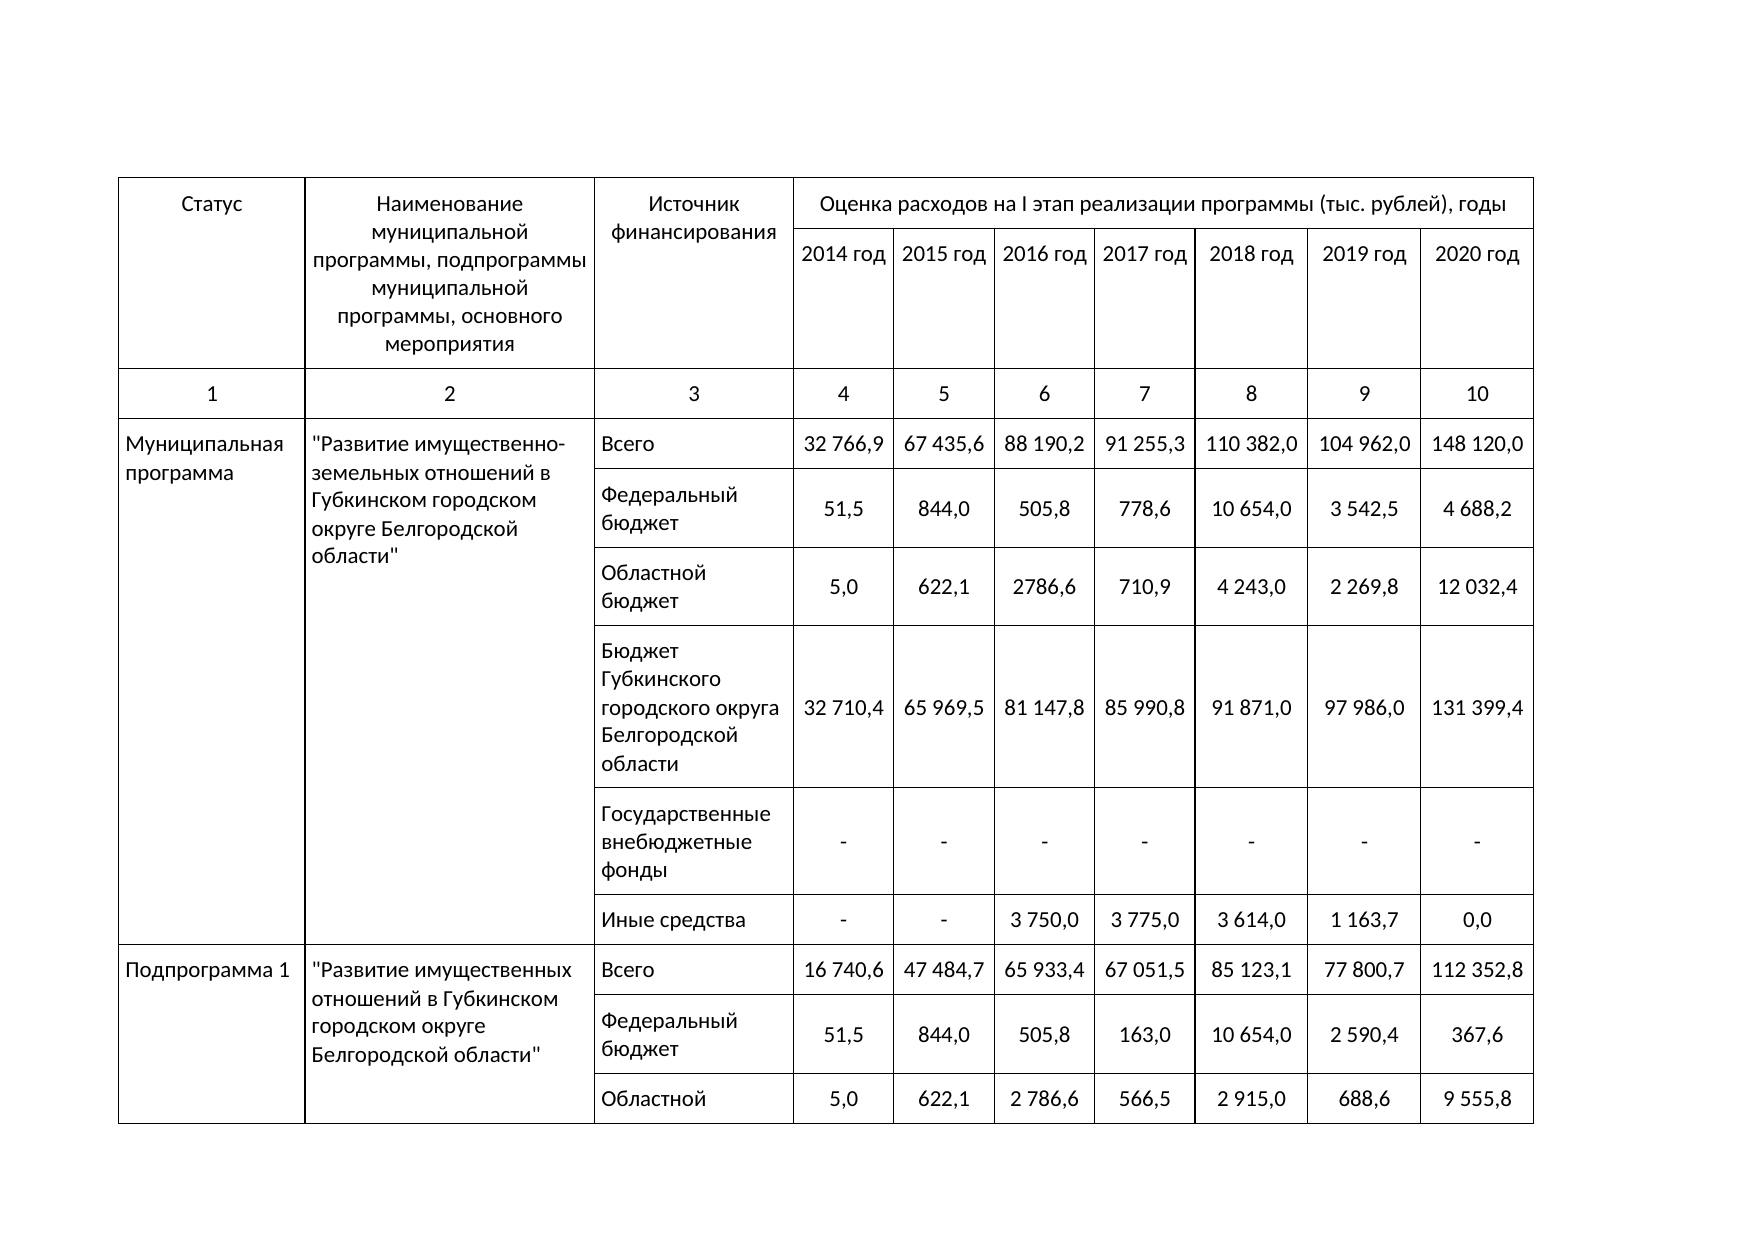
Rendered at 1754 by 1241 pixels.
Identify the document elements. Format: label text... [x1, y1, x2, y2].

table_cell - [1095, 788, 1194, 894]
table_header Статус [119, 178, 304, 368]
table_cell 2014 год [794, 229, 893, 368]
table_cell 3 614,0 [1196, 895, 1307, 944]
table_cell 710,9 [1095, 548, 1194, 625]
table_cell 91 255,3 [1095, 419, 1194, 468]
table_cell 32 710,4 [794, 626, 893, 787]
table_cell 2020 год [1421, 229, 1533, 368]
table_cell 10 654,0 [1196, 469, 1307, 547]
table_cell 2 269,8 [1308, 548, 1420, 625]
table_cell 85 123,1 [1196, 945, 1307, 994]
table_cell Государственные внебюджетные фонды [595, 788, 793, 894]
table_cell 2017 год [1095, 229, 1194, 368]
table_cell Подпрограмма 1 [119, 945, 304, 1123]
table_cell 112 352,8 [1421, 945, 1533, 994]
table_cell 2 786,6 [995, 1074, 1094, 1123]
table_cell 51,5 [794, 469, 893, 547]
table_cell Федеральный бюджет [595, 995, 793, 1073]
table_cell "Развитие имущественных отношений в Губкинском городском округе Белгородской области" [306, 945, 594, 1123]
table_cell Областной бюджет [595, 1074, 793, 1123]
table_cell 566,5 [1095, 1074, 1194, 1123]
table_cell 844,0 [894, 469, 994, 547]
table_cell 2 915,0 [1196, 1074, 1307, 1123]
table_cell - [794, 895, 893, 944]
table_cell - [1308, 788, 1420, 894]
table_cell 12 032,4 [1421, 548, 1533, 625]
table_cell 2015 год [894, 229, 994, 368]
table_cell 104 962,0 [1308, 419, 1420, 468]
table_cell 65 969,5 [894, 626, 994, 787]
table_cell "Развитие имущественно-земельных отношений в Губкинском городском округе Белгородской области" [306, 419, 594, 944]
table_cell 8 [1196, 369, 1307, 418]
table_cell 778,6 [1095, 469, 1194, 547]
table_cell 77 800,7 [1308, 945, 1420, 994]
table_cell 4 243,0 [1196, 548, 1307, 625]
table_cell - [1196, 788, 1307, 894]
table_cell 505,8 [995, 995, 1094, 1073]
table_cell 3 775,0 [1095, 895, 1194, 944]
table_cell 505,8 [995, 469, 1094, 547]
table_cell 5 [894, 369, 994, 418]
table_cell 2019 год [1308, 229, 1420, 368]
table_cell 688,6 [1308, 1074, 1420, 1123]
table_cell 131 399,4 [1421, 626, 1533, 787]
table_cell Всего [595, 419, 793, 468]
table_cell 2 590,4 [1308, 995, 1420, 1073]
table_cell 9 555,8 [1421, 1074, 1533, 1123]
table_cell 51,5 [794, 995, 893, 1073]
table_cell 10 654,0 [1196, 995, 1307, 1073]
table_cell 91 871,0 [1196, 626, 1307, 787]
table_cell 67 051,5 [1095, 945, 1194, 994]
table_cell - [794, 788, 893, 894]
table_cell 16 740,6 [794, 945, 893, 994]
table_cell 4 [794, 369, 893, 418]
table_cell 1 [119, 369, 304, 418]
table_cell Всего [595, 945, 793, 994]
table_cell Муниципальная программа [119, 419, 304, 944]
table_cell 3 542,5 [1308, 469, 1420, 547]
table_cell - [894, 788, 994, 894]
table_header Оценка расходов на I этап реализации программы (тыс. рублей), годы [794, 178, 1533, 227]
table_cell 622,1 [894, 548, 994, 625]
table_cell Областной бюджет [595, 548, 793, 625]
table_cell 6 [995, 369, 1094, 418]
table_cell 47 484,7 [894, 945, 994, 994]
table_cell 32 766,9 [794, 419, 893, 468]
table_cell Иные средства [595, 895, 793, 944]
table_cell 4 688,2 [1421, 469, 1533, 547]
table_header Источник финансирования [595, 178, 793, 368]
table_cell 7 [1095, 369, 1194, 418]
table_cell Федеральный бюджет [595, 469, 793, 547]
table_cell 2 [306, 369, 594, 418]
table_cell 3 750,0 [995, 895, 1094, 944]
table_cell - [1421, 788, 1533, 894]
table_cell 110 382,0 [1196, 419, 1307, 468]
table_cell 148 120,0 [1421, 419, 1533, 468]
table_cell 85 990,8 [1095, 626, 1194, 787]
table_cell 3 [595, 369, 793, 418]
table_cell 5,0 [794, 1074, 893, 1123]
table_cell 0,0 [1421, 895, 1533, 944]
table_cell 88 190,2 [995, 419, 1094, 468]
table_cell 2786,6 [995, 548, 1094, 625]
table_cell 9 [1308, 369, 1420, 418]
table_cell 367,6 [1421, 995, 1533, 1073]
table_cell 65 933,4 [995, 945, 1094, 994]
table_cell 844,0 [894, 995, 994, 1073]
table_cell - [995, 788, 1094, 894]
table_cell 2016 год [995, 229, 1094, 368]
table_cell 81 147,8 [995, 626, 1094, 787]
table_cell - [894, 895, 994, 944]
table_header Наименование муниципальной программы, подпрограммы муниципальной программы, основного мероприятия [306, 178, 594, 368]
table_cell 10 [1421, 369, 1533, 418]
table_cell 163,0 [1095, 995, 1194, 1073]
table_cell 622,1 [894, 1074, 994, 1123]
table_cell 2018 год [1196, 229, 1307, 368]
table_cell Бюджет Губкинского городского округа Белгородской области [595, 626, 793, 787]
table_cell 67 435,6 [894, 419, 994, 468]
table_cell 1 163,7 [1308, 895, 1420, 944]
table_cell 97 986,0 [1308, 626, 1420, 787]
table_cell 5,0 [794, 548, 893, 625]
